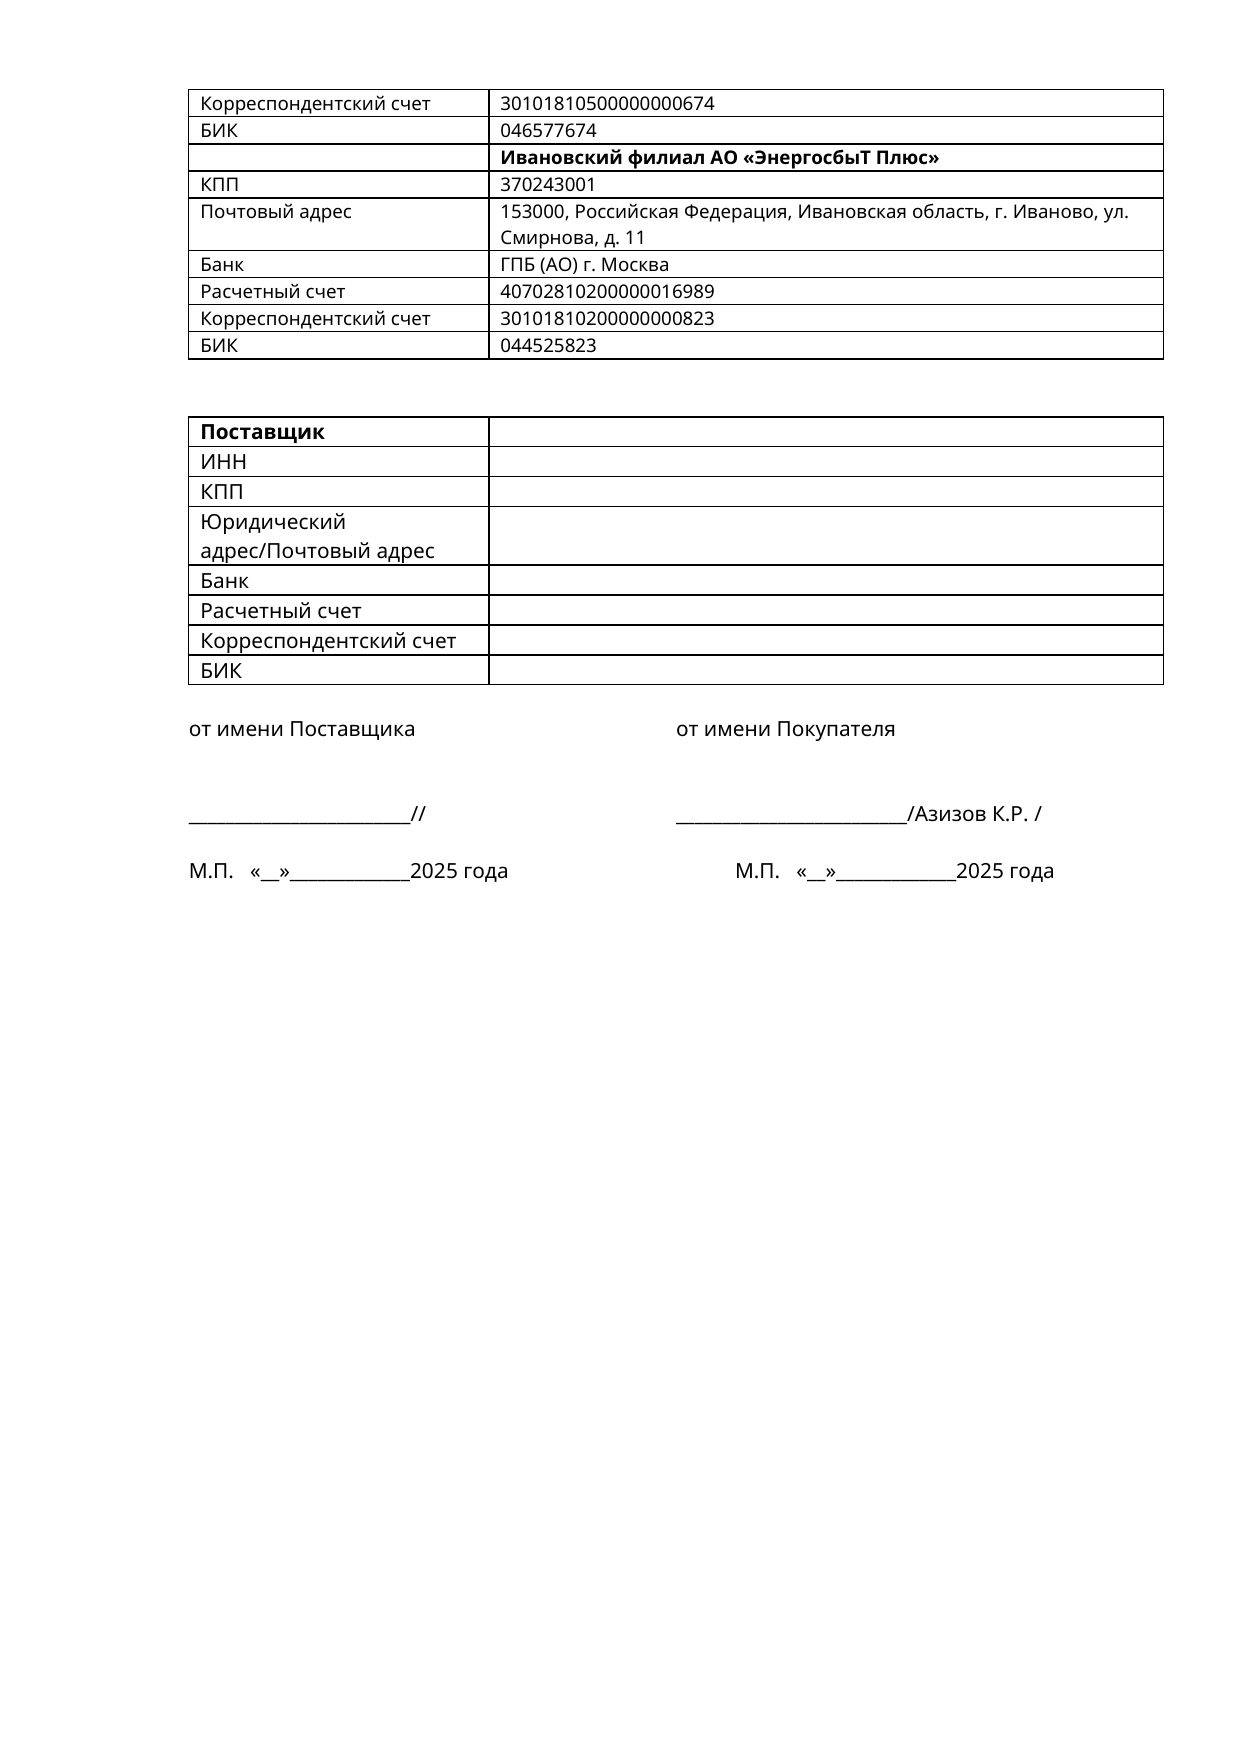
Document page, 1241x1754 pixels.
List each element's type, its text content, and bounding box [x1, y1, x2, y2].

table_cell БИК [189, 117, 488, 143]
table_cell [490, 626, 1163, 654]
table_cell Юридический адрес/Почтовый адрес [189, 507, 488, 564]
table_header Поставщик [189, 418, 488, 446]
table_cell КПП [189, 477, 488, 506]
table_header [490, 418, 1163, 446]
table_cell 30101810500000000674 [490, 90, 1163, 116]
table_cell ИНН [189, 447, 488, 476]
table_cell [490, 477, 1163, 506]
table_cell Корреспондентский счет [189, 626, 488, 654]
table_cell 370243001 [490, 172, 1163, 197]
table_cell 40702810200000016989 [490, 278, 1163, 304]
table_cell [490, 566, 1163, 594]
table_cell 153000, Российская Федерация, Ивановская область, г. Иваново, ул. Смирнова, д. 11 [490, 199, 1163, 249]
table_cell [490, 596, 1163, 624]
table_cell КПП [189, 172, 488, 197]
table_cell Банк [189, 251, 488, 277]
table_cell ________________________// М.П. «__»_____________2025 года [177, 771, 664, 884]
table_cell [490, 447, 1163, 476]
table_cell БИК [189, 332, 488, 358]
table_cell Банк [189, 566, 488, 594]
table_cell [490, 656, 1163, 684]
table_header от имени Поставщика [177, 714, 664, 771]
table_cell [490, 507, 1163, 564]
table_cell ГПБ (АО) г. Москва [490, 251, 1163, 277]
table_cell Расчетный счет [189, 596, 488, 624]
table_cell Ивановский филиал АО «ЭнергосбыТ Плюс» [490, 145, 1163, 170]
table_cell _________________________/Азизов К.Р. / М.П. «__»_____________2025 года [665, 771, 1196, 884]
table_cell 044525823 [490, 332, 1163, 358]
table_cell БИК [189, 656, 488, 684]
table_cell Корреспондентский счет [189, 305, 488, 331]
table_header от имени Покупателя [665, 714, 1196, 771]
table_cell Почтовый адрес [189, 199, 488, 249]
table_cell Корреспондентский счет [189, 90, 488, 116]
table_cell [189, 145, 488, 170]
table_cell 30101810200000000823 [490, 305, 1163, 331]
table_cell 046577674 [490, 117, 1163, 143]
table_cell Расчетный счет [189, 278, 488, 304]
